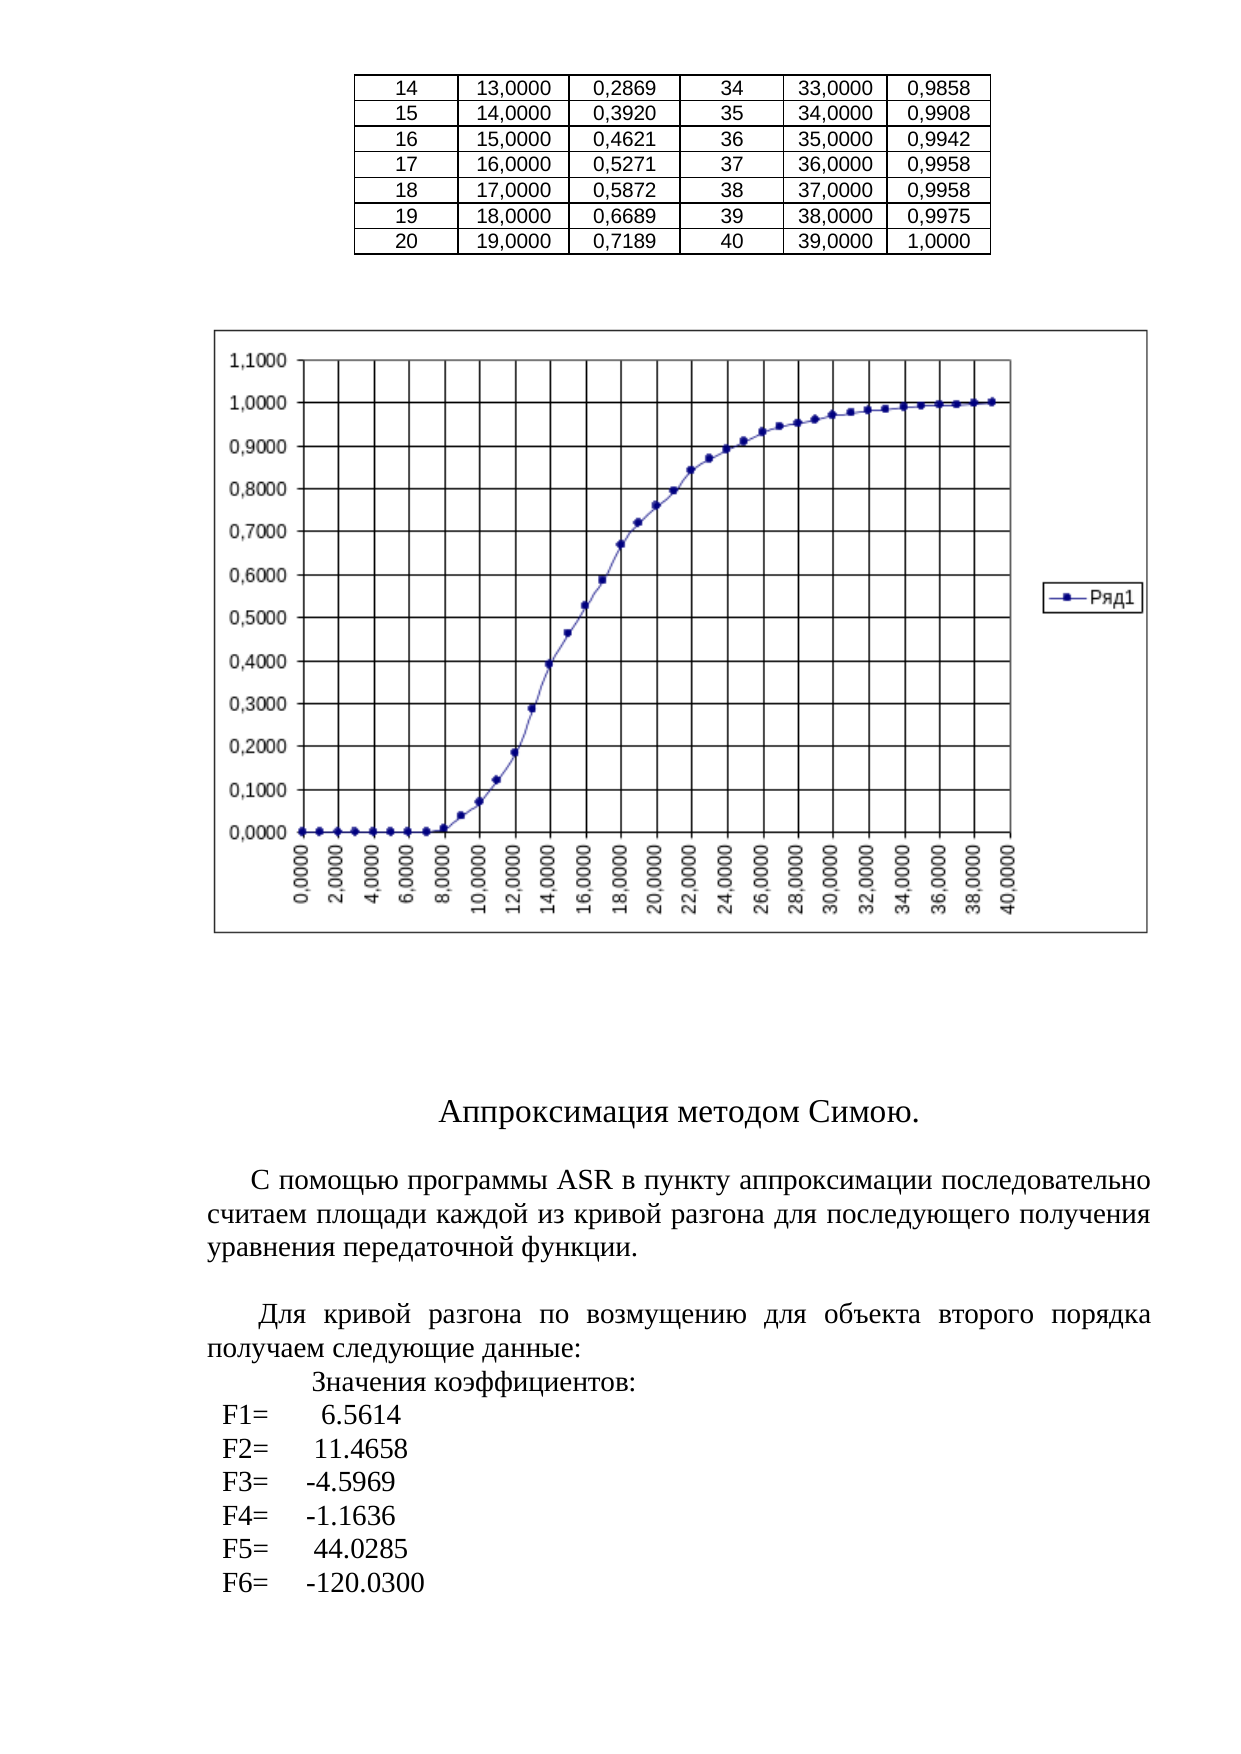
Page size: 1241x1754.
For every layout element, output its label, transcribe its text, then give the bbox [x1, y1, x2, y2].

text F3= -4.5969 [207, 1464, 1152, 1498]
table_cell 14,0000 [459, 101, 568, 125]
table_cell 0,2869 [570, 76, 679, 99]
table_cell 33,0000 [784, 76, 886, 99]
table_cell 18,0000 [459, 204, 568, 228]
table_cell 35 [681, 101, 783, 125]
text F5= 44.0285 [207, 1532, 1152, 1565]
table_cell 0,6689 [570, 204, 679, 228]
text С помощью программы ASR в пункту аппроксимации последовательно считаем площади каждой из кривой разгона для последующего получения уравнения передаточной функции. [207, 1163, 1152, 1263]
table_cell 17 [355, 152, 457, 176]
text F1= 6.5614 [207, 1397, 1152, 1431]
table_cell 0,9975 [888, 204, 990, 228]
table_cell 38 [681, 178, 783, 202]
table_cell 20 [355, 229, 457, 253]
table_cell 15 [355, 101, 457, 125]
text Для кривой разгона по возмущению для объекта второго порядка получаем следующие данные: [207, 1297, 1152, 1364]
text F4= -1.1636 [207, 1498, 1152, 1532]
table_cell 1,0000 [888, 229, 990, 253]
table_cell 39,0000 [784, 229, 886, 253]
table_cell 36 [681, 127, 783, 151]
table_cell 0,9858 [888, 76, 990, 99]
table_cell 37 [681, 152, 783, 176]
table_cell 0,5872 [570, 178, 679, 202]
text F2= 11.4658 [207, 1431, 1152, 1464]
table_cell 34 [681, 76, 783, 99]
table_cell 36,0000 [784, 152, 886, 176]
table_cell 0,9908 [888, 101, 990, 125]
table_cell 0,3920 [570, 101, 679, 125]
table_cell 17,0000 [459, 178, 568, 202]
table_cell 40 [681, 229, 783, 253]
table_cell 18 [355, 178, 457, 202]
text Значения коэффициентов: [207, 1364, 1152, 1397]
table_cell 15,0000 [459, 127, 568, 151]
table_cell 14 [355, 76, 457, 99]
table_cell 34,0000 [784, 101, 886, 125]
table_cell 0,7189 [570, 229, 679, 253]
table_cell 0,9958 [888, 178, 990, 202]
table_cell 0,4621 [570, 127, 679, 151]
table_cell 38,0000 [784, 204, 886, 228]
text Аппроксимация методом Симою. [207, 1091, 1152, 1129]
table_cell 19,0000 [459, 229, 568, 253]
table_cell 39 [681, 204, 783, 228]
table_cell 0,5271 [570, 152, 679, 176]
table_cell 35,0000 [784, 127, 886, 151]
table_cell 16 [355, 127, 457, 151]
table_cell 13,0000 [459, 76, 568, 99]
table_cell 0,9958 [888, 152, 990, 176]
table_cell 16,0000 [459, 152, 568, 176]
table_cell 37,0000 [784, 178, 886, 202]
table_cell 0,9942 [888, 127, 990, 151]
table_cell 19 [355, 204, 457, 228]
text F6= -120.0300 [207, 1565, 1152, 1599]
